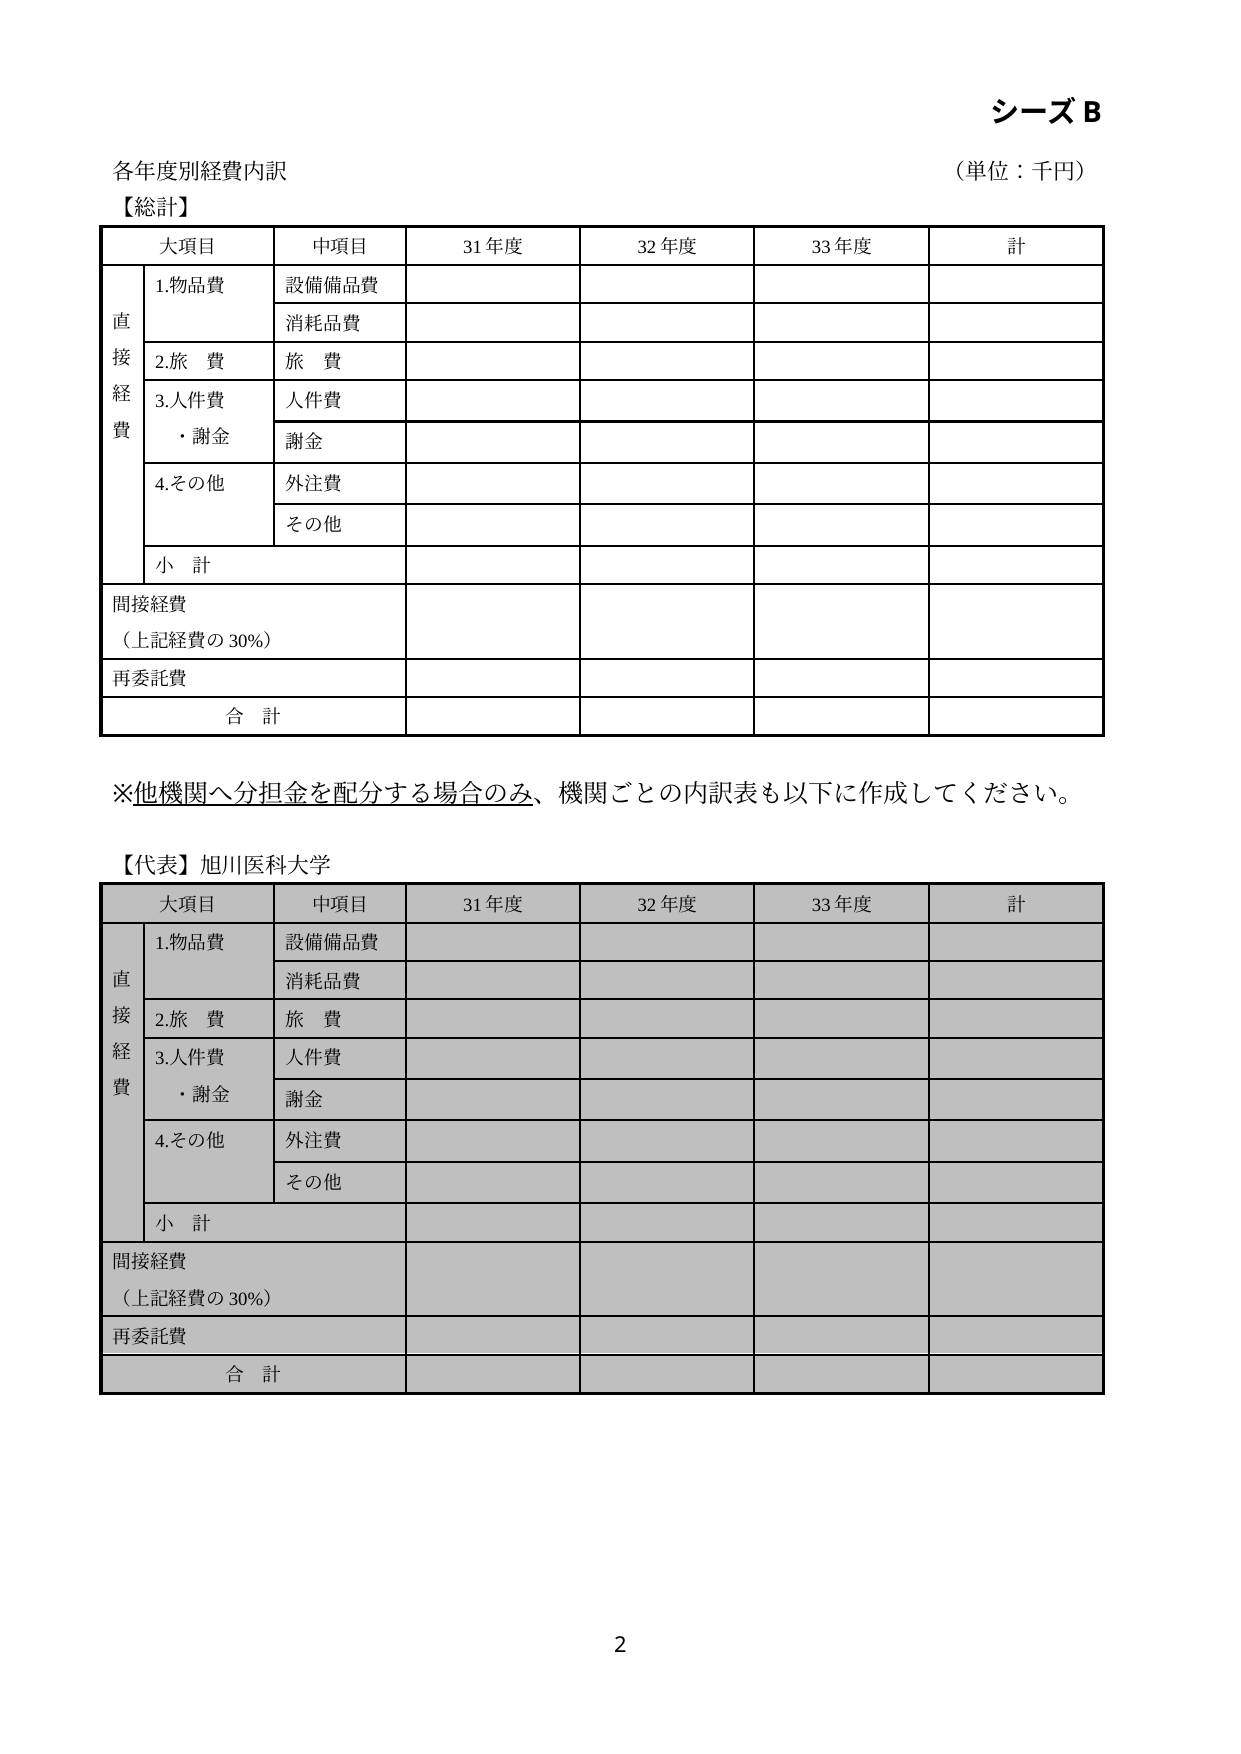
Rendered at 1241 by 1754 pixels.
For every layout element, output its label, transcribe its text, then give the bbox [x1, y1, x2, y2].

table_cell [581, 381, 753, 420]
table_cell 旅 費 [275, 343, 405, 379]
table_cell 直 接 経 費 [103, 924, 143, 1241]
table_cell [755, 924, 928, 960]
table_header 31年度 [407, 228, 579, 264]
table_cell [930, 1204, 1102, 1241]
table_cell 再委託費 [103, 1317, 405, 1353]
table_cell 2.旅 費 [145, 343, 273, 379]
table_cell [407, 304, 579, 341]
table_cell 直 接 経 費 [103, 266, 143, 583]
table_cell [930, 547, 1102, 583]
table_cell [930, 1039, 1102, 1078]
table_cell [930, 1356, 1102, 1392]
table_cell 小 計 [145, 1204, 405, 1241]
table_cell 4.その他 [145, 1121, 273, 1202]
table_cell 再委託費 [103, 660, 405, 696]
table_cell [581, 423, 753, 462]
table_cell [755, 1163, 928, 1202]
table_cell [407, 924, 579, 960]
table_cell [407, 1356, 579, 1392]
table_cell [407, 1243, 579, 1315]
table_cell [930, 505, 1102, 544]
table_cell [755, 266, 928, 302]
table_cell 外注費 [275, 1121, 405, 1161]
table_header 32年度 [581, 885, 753, 922]
table_cell その他 [275, 505, 405, 544]
table_cell 設備備品費 [275, 266, 405, 302]
table_cell [755, 1243, 928, 1315]
table_cell [581, 585, 753, 657]
table_cell [930, 698, 1102, 734]
table_cell その他 [275, 1163, 405, 1202]
table_cell [407, 1121, 579, 1161]
table_cell [407, 343, 579, 379]
table_cell [930, 924, 1102, 960]
table_cell 2.旅 費 [145, 1000, 273, 1037]
table_header 大項目 [103, 228, 273, 264]
table_cell [930, 1000, 1102, 1037]
table_cell 3.人件費 ・謝金 [145, 1039, 273, 1119]
table_cell [407, 585, 579, 657]
table_cell [407, 464, 579, 503]
table_cell 小 計 [145, 547, 405, 583]
table_cell [930, 343, 1102, 379]
table_header 中項目 [275, 228, 405, 264]
table_cell [407, 505, 579, 544]
table_cell [407, 547, 579, 583]
table_cell [930, 660, 1102, 696]
table_cell [755, 505, 928, 544]
table_cell [581, 698, 753, 734]
table_header 32年度 [581, 228, 753, 264]
table_cell [930, 381, 1102, 420]
table_cell [755, 1039, 928, 1078]
table_cell [930, 1121, 1102, 1161]
text ※他機関へ分担金を配分する場合のみ、機関ごとの内訳表も以下に作成してください。 [112, 773, 1128, 810]
table_cell [407, 266, 579, 302]
table_header 中項目 [275, 885, 405, 922]
table_cell [581, 464, 753, 503]
table_cell [581, 1317, 753, 1353]
table_cell 間接経費 （上記経費の30%） [103, 1243, 405, 1315]
table_cell [581, 1204, 753, 1241]
table_cell [407, 1317, 579, 1353]
table_cell 間接経費 （上記経費の30%） [103, 585, 405, 657]
table_cell [930, 585, 1102, 657]
table_cell [581, 343, 753, 379]
text 【総計】 [112, 188, 1128, 224]
table_cell [407, 660, 579, 696]
table_cell [581, 505, 753, 544]
table_cell [581, 547, 753, 583]
table_cell [930, 1317, 1102, 1353]
table_cell [755, 698, 928, 734]
table_cell [755, 381, 928, 420]
table_cell [930, 1243, 1102, 1315]
table_cell 設備備品費 [275, 924, 405, 960]
table_cell [581, 1000, 753, 1037]
table_cell [755, 423, 928, 462]
table_cell [581, 304, 753, 341]
table_cell [581, 1039, 753, 1078]
table_cell [407, 962, 579, 998]
table_header 33年度 [755, 885, 928, 922]
table_cell [581, 924, 753, 960]
table_cell [581, 1080, 753, 1119]
table_cell [407, 1204, 579, 1241]
table_cell [407, 1163, 579, 1202]
text 各年度別経費内訳 （単位：千円） [112, 152, 1128, 188]
table_cell [755, 1000, 928, 1037]
table_header 33年度 [755, 228, 928, 264]
table_header 計 [930, 885, 1102, 922]
table_cell [581, 1243, 753, 1315]
table_cell [407, 1039, 579, 1078]
table_cell [407, 698, 579, 734]
table_cell [930, 304, 1102, 341]
table_cell [755, 1356, 928, 1392]
table_cell 1.物品費 [145, 924, 273, 998]
table_cell [930, 962, 1102, 998]
table_cell [755, 1080, 928, 1119]
table_cell [755, 343, 928, 379]
table_cell [755, 1204, 928, 1241]
table_cell [755, 585, 928, 657]
table_cell 人件費 [275, 1039, 405, 1078]
table_cell [581, 1121, 753, 1161]
table_cell [755, 1121, 928, 1161]
table_cell 3.人件費 ・謝金 [145, 381, 273, 462]
table_cell 消耗品費 [275, 304, 405, 341]
table_cell [755, 304, 928, 341]
table_cell [407, 1000, 579, 1037]
table_cell 4.その他 [145, 464, 273, 544]
table_cell [581, 962, 753, 998]
table_header 計 [930, 228, 1102, 264]
table_cell [581, 1356, 753, 1392]
table_cell [755, 1317, 928, 1353]
table_cell [581, 1163, 753, 1202]
table_cell [755, 962, 928, 998]
table_cell 1.物品費 [145, 266, 273, 341]
table_cell [755, 660, 928, 696]
table_cell 消耗品費 [275, 962, 405, 998]
table_cell [930, 266, 1102, 302]
table_cell [407, 381, 579, 420]
table_cell [930, 464, 1102, 503]
table_cell 外注費 [275, 464, 405, 503]
table_cell 合 計 [103, 1356, 405, 1392]
table_cell 人件費 [275, 381, 405, 420]
table_cell [407, 1080, 579, 1119]
table_cell 謝金 [275, 423, 405, 462]
table_cell [930, 423, 1102, 462]
table_cell 旅 費 [275, 1000, 405, 1037]
table_header 大項目 [103, 885, 273, 922]
table_header 31年度 [407, 885, 579, 922]
table_cell 謝金 [275, 1080, 405, 1119]
table_cell [755, 464, 928, 503]
table_cell [407, 423, 579, 462]
table_cell 合 計 [103, 698, 405, 734]
text 【代表】旭川医科大学 [112, 846, 1128, 882]
table_cell [581, 660, 753, 696]
table_cell [755, 547, 928, 583]
table_cell [581, 266, 753, 302]
table_cell [930, 1080, 1102, 1119]
table_cell [930, 1163, 1102, 1202]
